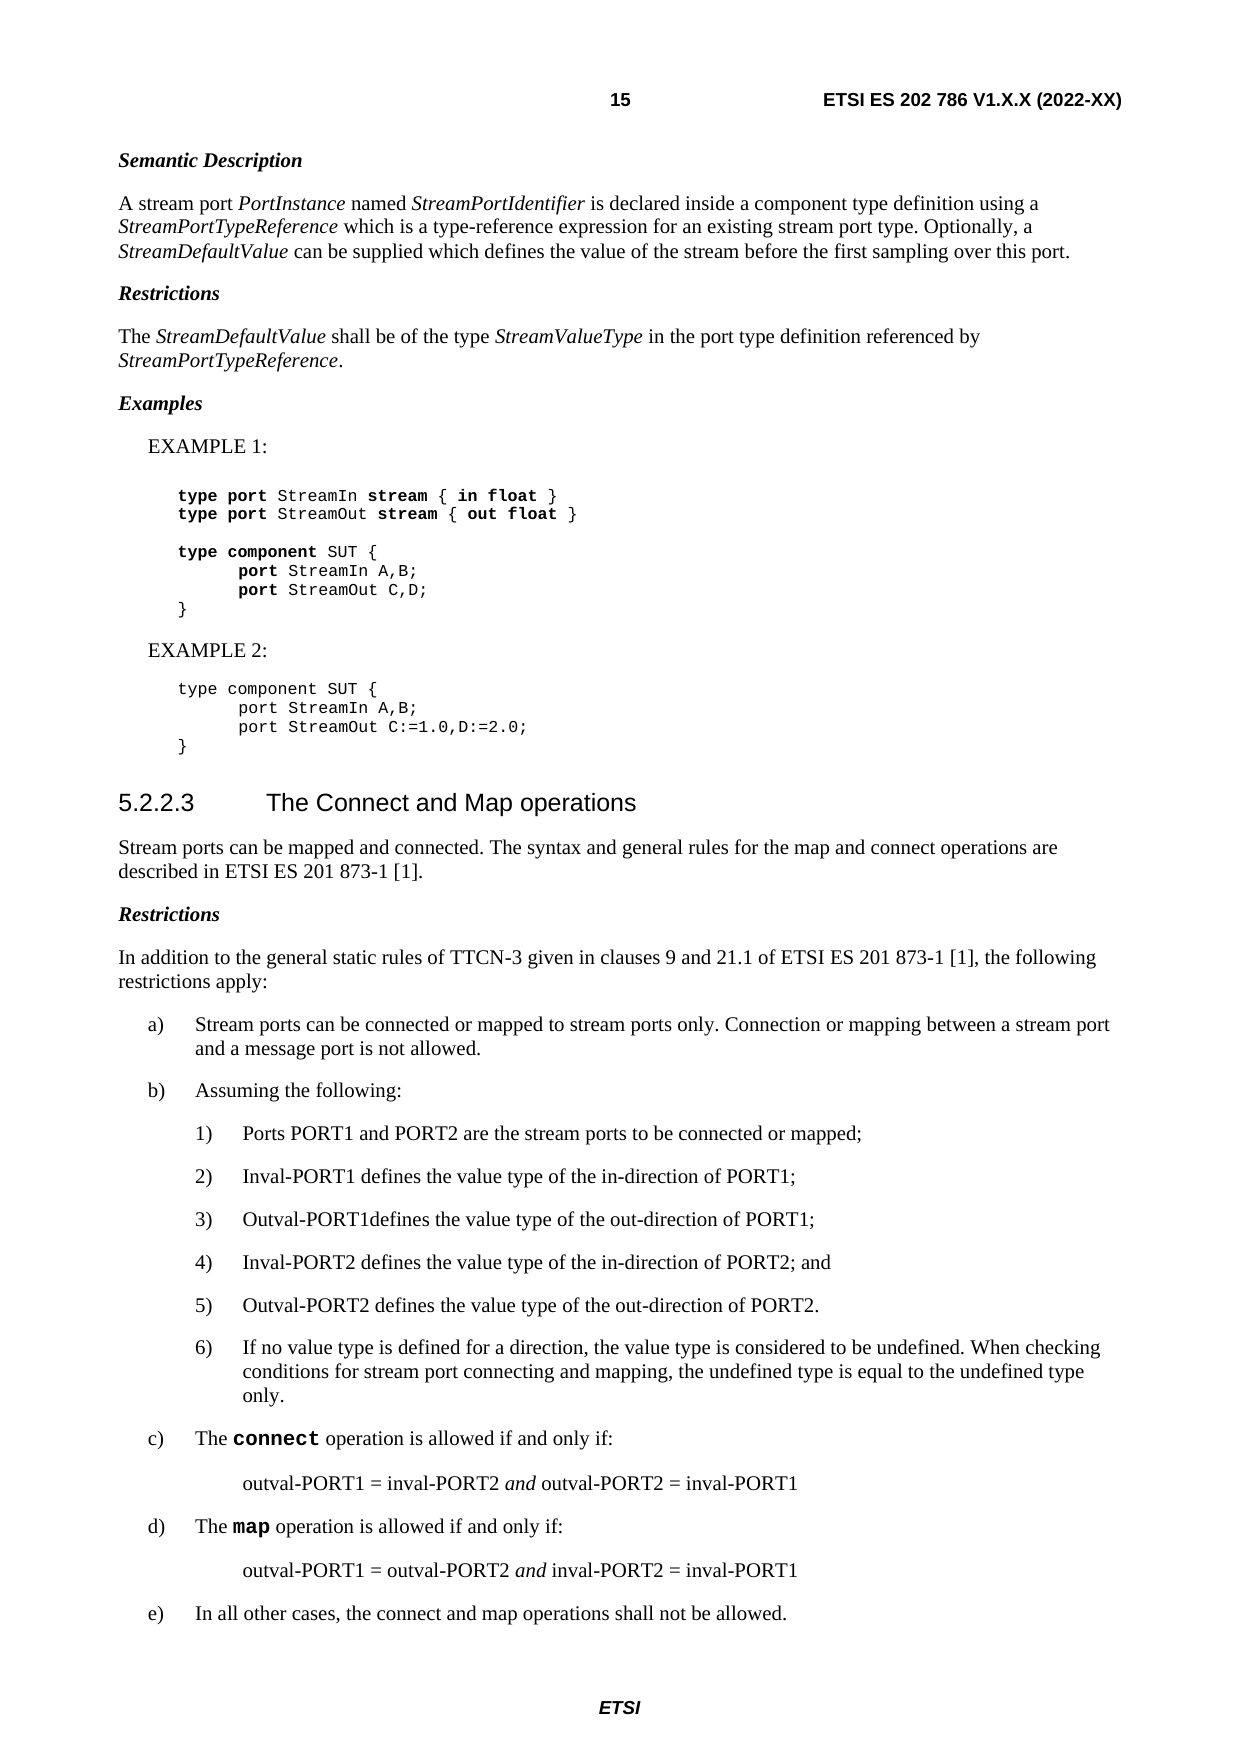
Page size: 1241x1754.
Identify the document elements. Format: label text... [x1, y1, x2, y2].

text 6) If no value type is defined for a direction, the value type is considered to be undefined. When checking conditions for stream port connecting and mapping, the undefined type is equal to the undefined type only. [195, 1335, 1122, 1407]
text EXAMPLE 1: [118, 434, 1122, 458]
text b) Assuming the following: [148, 1078, 1122, 1102]
text 2) Inval-PORT1 defines the value type of the in-direction of PORT1; [195, 1164, 1122, 1188]
text } [177, 600, 1122, 619]
text } [177, 737, 1122, 756]
text Stream ports can be mapped and connected. The syntax and general rules for the map and connect operations are described in ETSI ES 201 873-1 [1]. [423, 835, 1122, 883]
subtitle 5.2.2.3 The Connect and Map operations [118, 787, 1122, 816]
text port StreamIn A,B; [177, 562, 1122, 581]
text type port StreamIn stream { in float } [177, 487, 1122, 506]
text a) Stream ports can be connected or mapped to stream ports only. Connection or mapping between a stream port and a message port is not allowed. [148, 1012, 1122, 1060]
text 3) Outval-PORT1defines the value type of the out-direction of PORT1; [195, 1207, 1122, 1231]
text In addition to the general static rules of TTCN-3 given in clauses 9 and 21.1 of ETSI ES 201 873-1 [1], the following restrictions apply: [118, 945, 1122, 993]
text port StreamOut C,D; [177, 581, 1122, 600]
text type component SUT { [177, 681, 1122, 699]
text outval-PORT1 = outval-PORT2 and inval-PORT2 = inval-PORT1 [195, 1558, 1122, 1582]
text type port StreamOut stream { out float } [177, 506, 1122, 525]
text Examples [118, 391, 1122, 415]
text 1) Ports PORT1 and PORT2 are the stream ports to be connected or mapped; [195, 1121, 1122, 1145]
text Restrictions [118, 281, 1122, 305]
text 4) Inval-PORT2 defines the value type of the in-direction of PORT2; and [195, 1250, 1122, 1274]
text port StreamOut C:=1.0,D:=2.0; [177, 718, 1122, 737]
text e) In all other cases, the connect and map operations shall not be allowed. [148, 1601, 1122, 1625]
text 5) Outval-PORT2 defines the value type of the out-direction of PORT2. [195, 1292, 1122, 1317]
text A stream port PortInstance named StreamPortIdentifier is declared inside a component type definition using a StreamPortTypeReference which is a type-reference expression for an existing stream port type. Optionally, a StreamDefaultValue can be supplied which defines the value of the stream before the first sampling over this port. [118, 190, 1122, 263]
text type component SUT { [177, 544, 1122, 562]
text port StreamIn A,B; [177, 699, 1122, 718]
text c) The connect operation is allowed if and only if: [148, 1426, 1122, 1452]
text Semantic Description [118, 148, 1122, 172]
text The StreamDefaultValue shall be of the type StreamValueType in the port type definition referenced by StreamPortTypeReference. [118, 324, 1122, 372]
text outval-PORT1 = inval-PORT2 and outval-PORT2 = inval-PORT1 [195, 1471, 1122, 1495]
text EXAMPLE 2: [148, 638, 1122, 662]
text d) The map operation is allowed if and only if: [148, 1513, 1122, 1539]
text Restrictions [118, 902, 1122, 926]
